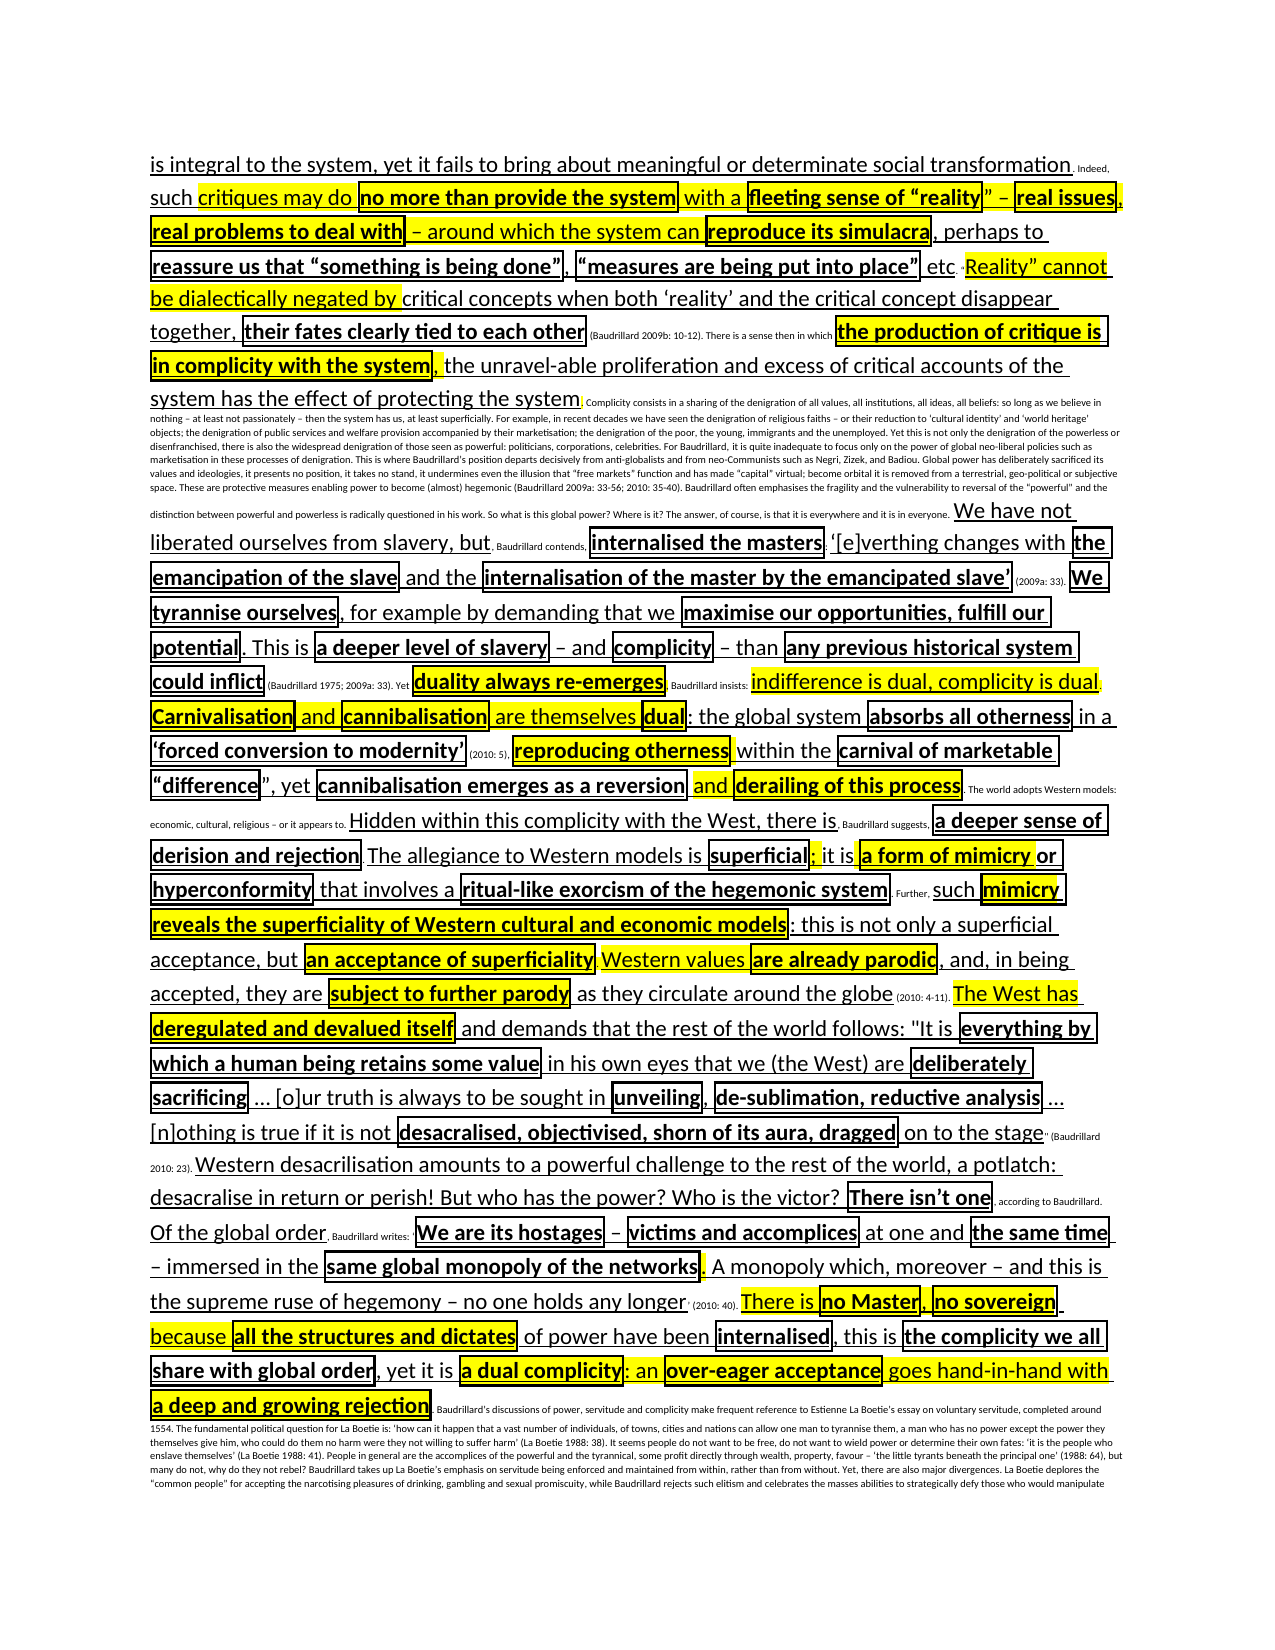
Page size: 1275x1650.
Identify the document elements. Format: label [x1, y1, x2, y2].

text [150, 150, 1125, 1489]
